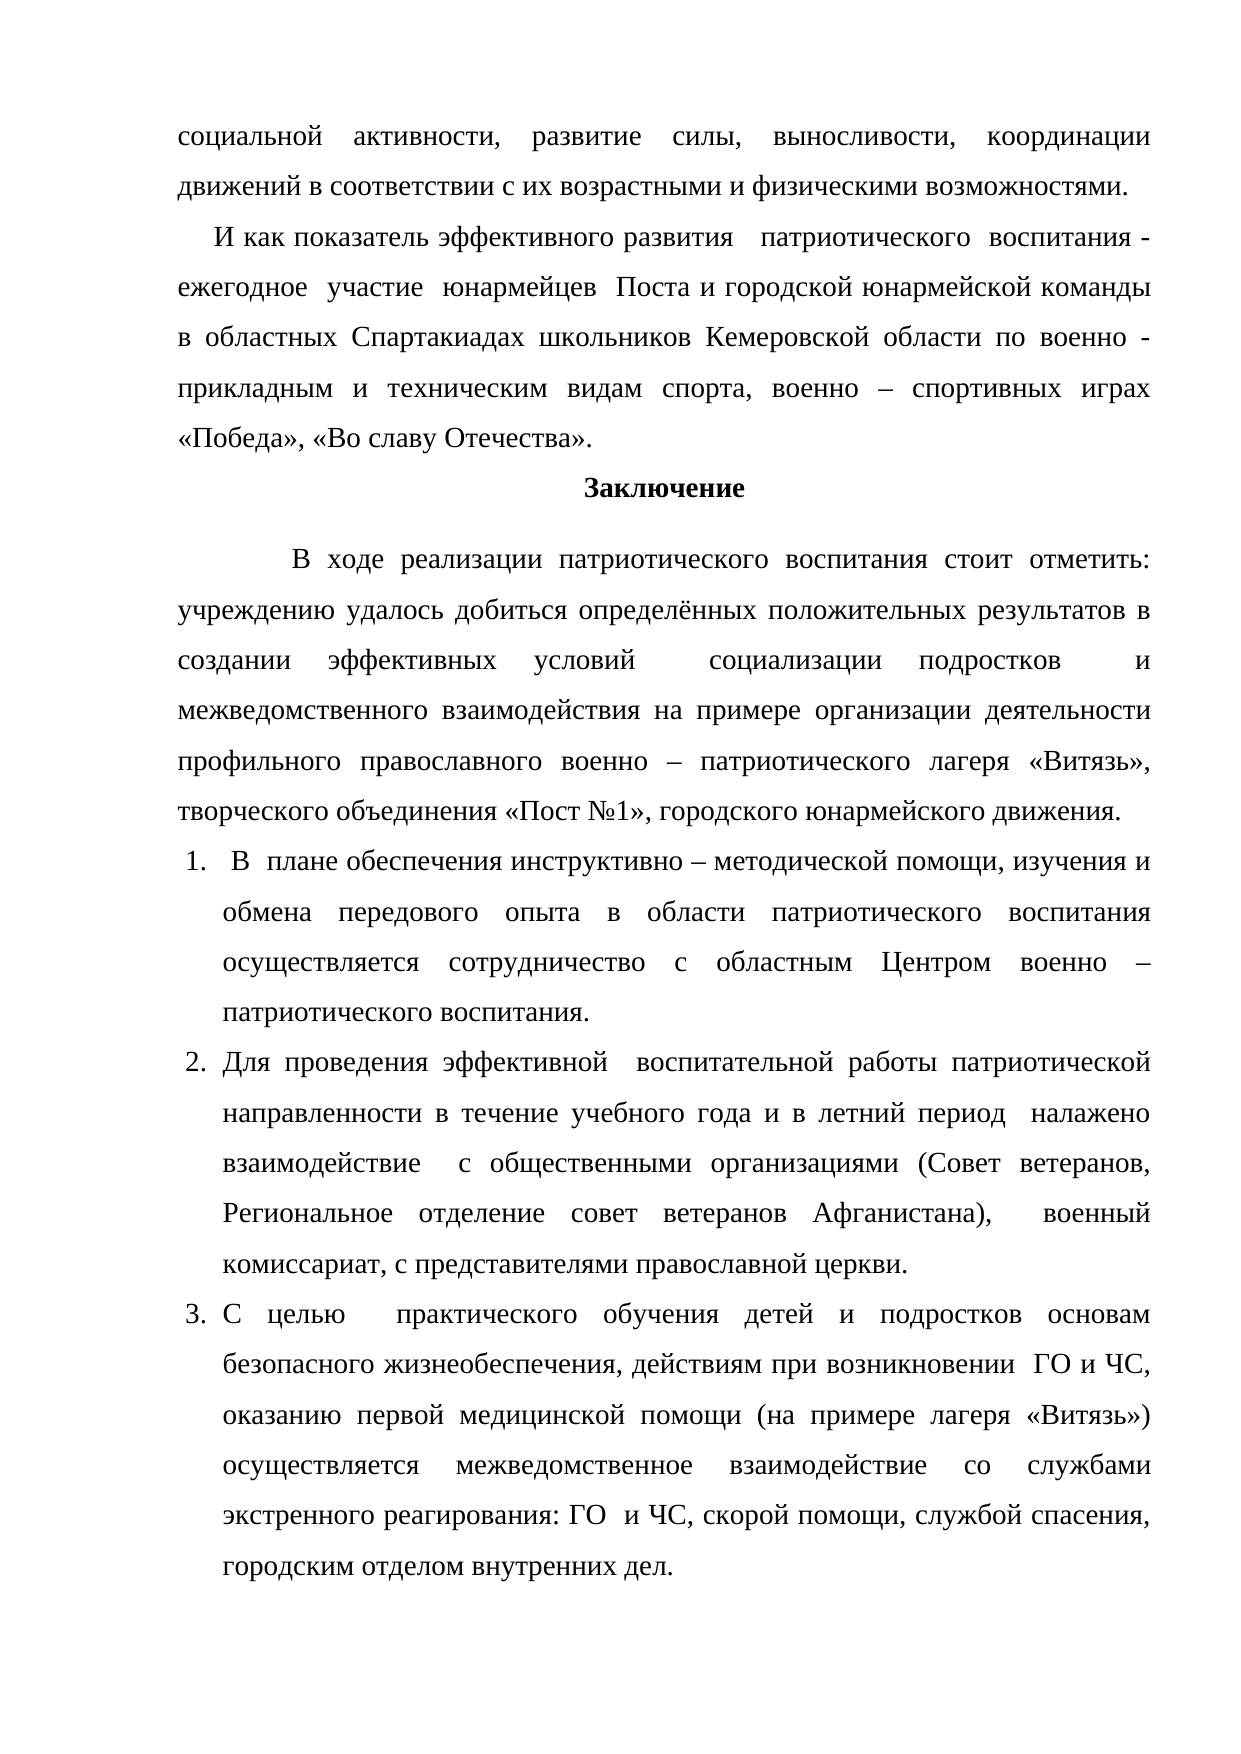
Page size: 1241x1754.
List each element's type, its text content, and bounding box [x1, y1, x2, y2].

list Для проведения эффективной воспитательной работы патриотической направленности в течение учебного года и в летний период налажено взаимодействие с общественными организациями (Совет ветеранов, Региональное отделение совет ветеранов Афганистана), военный комиссариат, с представителями православной церкви. [185, 1044, 1152, 1279]
list С целью практического обучения детей и подростков основам безопасного жизнеобеспечения, действиям при возникновении ГО и ЧС, оказанию первой медицинской помощи (на примере лагеря «Витязь») осуществляется межведомственное взаимодействие со службами экстренного реагирования: ГО и ЧС, скорой помощи, службой спасения, городским отделом внутренних дел. [185, 1296, 1152, 1581]
list В плане обеспечения инструктивно – методической помощи, изучения и обмена передового опыта в области патриотического воспитания осуществляется сотрудничество с областным Центром военно – патриотического воспитания. [185, 843, 1152, 1028]
text В ходе реализации патриотического воспитания стоит отметить: учреждению удалось добиться определённых положительных результатов в создании эффективных условий социализации подростков и межведомственного взаимодействия на примере организации деятельности профильного православного военно – патриотического лагеря «Витязь», творческого объединения «Пост №1», городского юнармейского движения. [177, 541, 1152, 827]
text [177, 118, 1152, 202]
text Заключение [177, 470, 1152, 504]
text И как показатель эффективного развития патриотического воспитания - ежегодное участие юнармейцев Поста и городской юнармейской команды в областных Спартакиадах школьников Кемеровской области по военно - прикладным и техническим видам спорта, военно – спортивных играх «Победа», «Во славу Отечества». [177, 219, 1152, 453]
